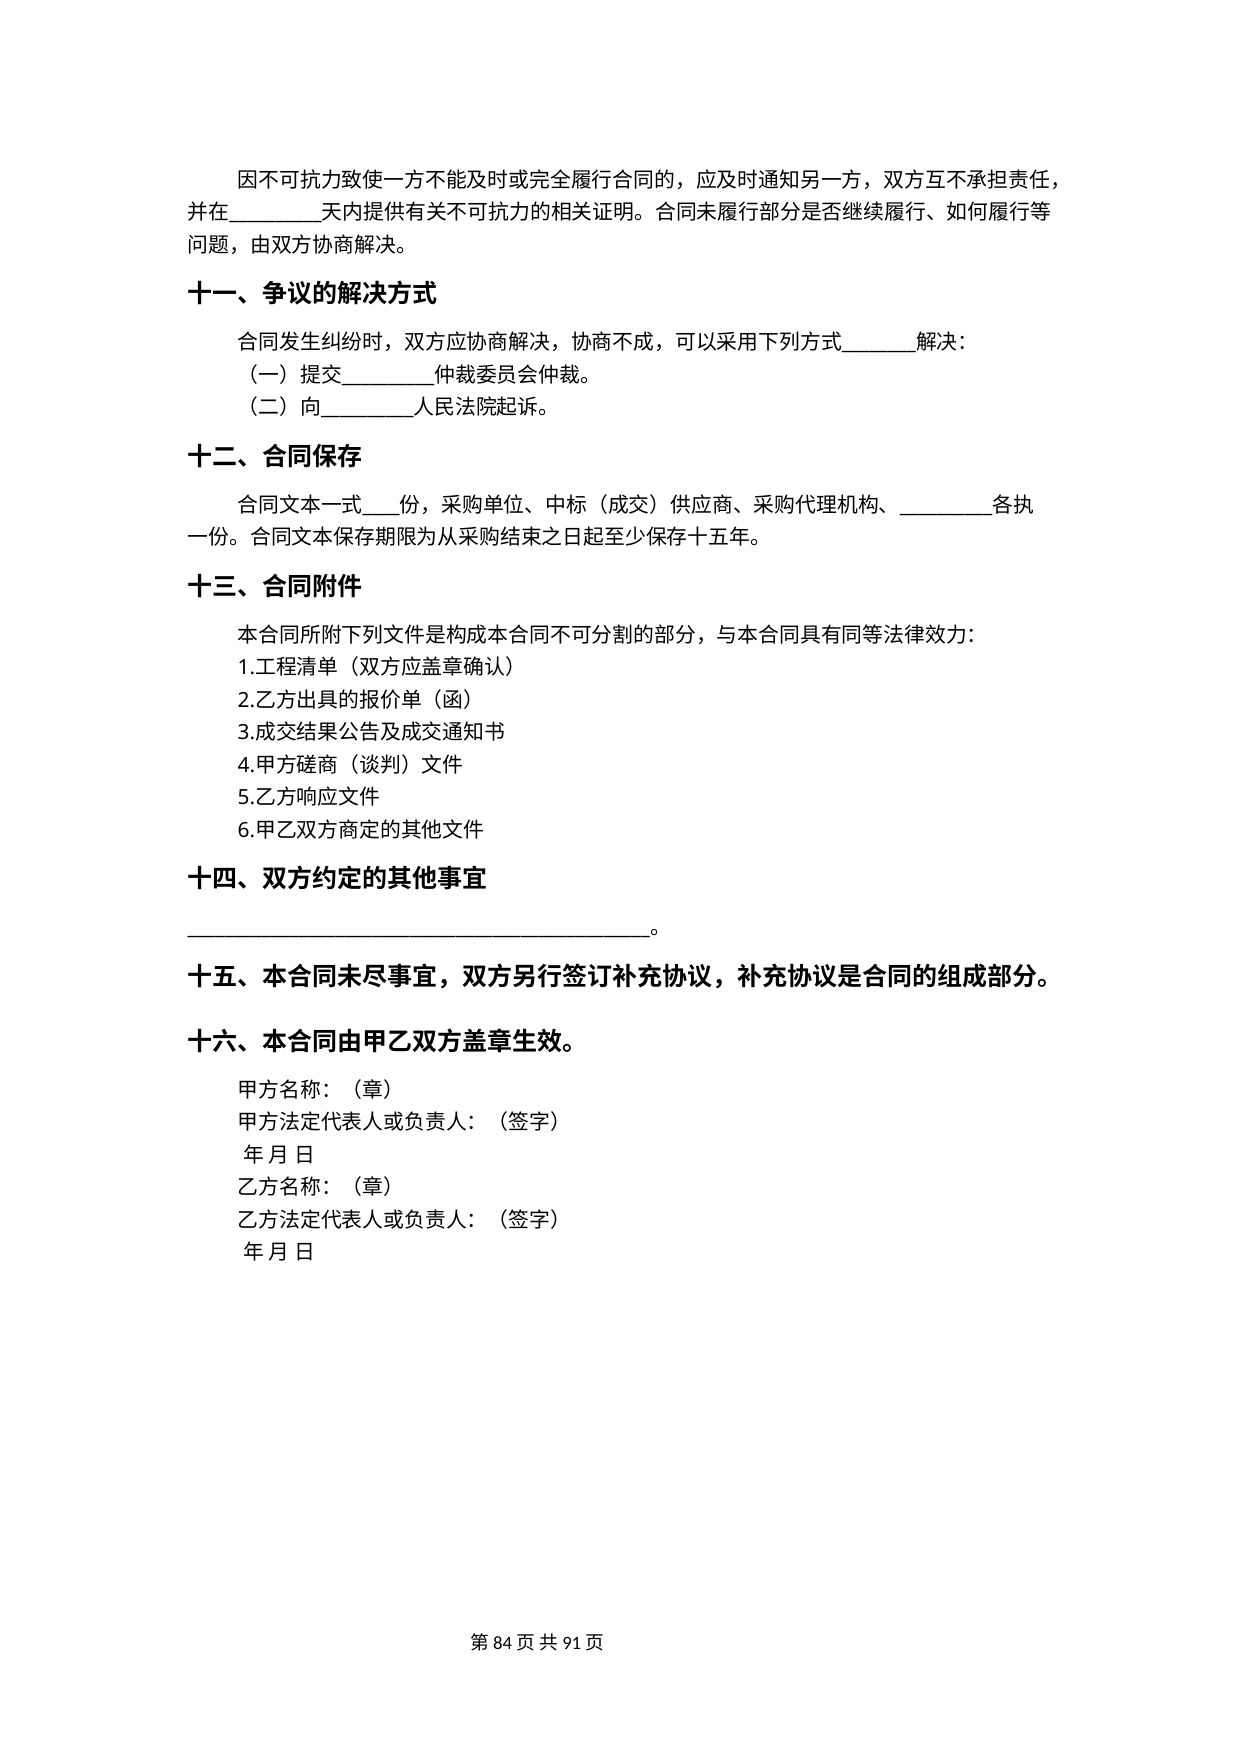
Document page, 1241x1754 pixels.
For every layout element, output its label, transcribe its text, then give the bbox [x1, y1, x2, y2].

text 十二、合同保存 [187, 422, 1053, 487]
text 3.成交结果公告及成交通知书 [187, 714, 1053, 747]
text 合同发生纠纷时，双方应协商解决，协商不成，可以采用下列方式________解决： [187, 324, 1053, 357]
text （一）提交__________仲裁委员会仲裁。 [187, 357, 1053, 389]
text 十五、本合同未尽事宜，双方另行签订补充协议，补充协议是合同的组成部分。 [187, 942, 1053, 1007]
text 5.乙方响应文件 [187, 779, 1053, 812]
text 6.甲乙双方商定的其他文件 [187, 812, 1053, 844]
text 乙方法定代表人或负责人：（签字） [187, 1202, 1053, 1234]
text 乙方名称：（章） [187, 1169, 1053, 1202]
text 十一、争议的解决方式 [187, 259, 1053, 324]
text 甲方法定代表人或负责人：（签字） [187, 1104, 1053, 1137]
text 2.乙方出具的报价单（函） [187, 682, 1053, 714]
text 十六、本合同由甲乙双方盖章生效。 [187, 1007, 1053, 1072]
text 甲方名称：（章） [187, 1072, 1053, 1104]
text 年 月 日 [187, 1137, 1053, 1169]
text 4.甲方磋商（谈判）文件 [187, 747, 1053, 779]
text 十四、双方约定的其他事宜 [187, 844, 1053, 909]
text （二）向__________人民法院起诉。 [187, 389, 1053, 422]
text 因不可抗力致使一方不能及时或完全履行合同的，应及时通知另一方，双方互不承担责任，并在__________天内提供有关不可抗力的相关证明。合同未履行部分是否继续履行、如何履行等问题，由双方协商解决。 [187, 162, 1053, 259]
text 十三、合同附件 [187, 552, 1053, 617]
text 合同文本一式____份，采购单位、中标（成交）供应商、采购代理机构、__________各执一份。合同文本保存期限为从采购结束之日起至少保存十五年。 [187, 487, 1053, 552]
text 1.工程清单（双方应盖章确认） [187, 649, 1053, 682]
text 年 月 日 [187, 1234, 1053, 1267]
text 本合同所附下列文件是构成本合同不可分割的部分，与本合同具有同等法律效力： [187, 617, 1053, 649]
text __________________________________________________。 [187, 909, 1053, 942]
